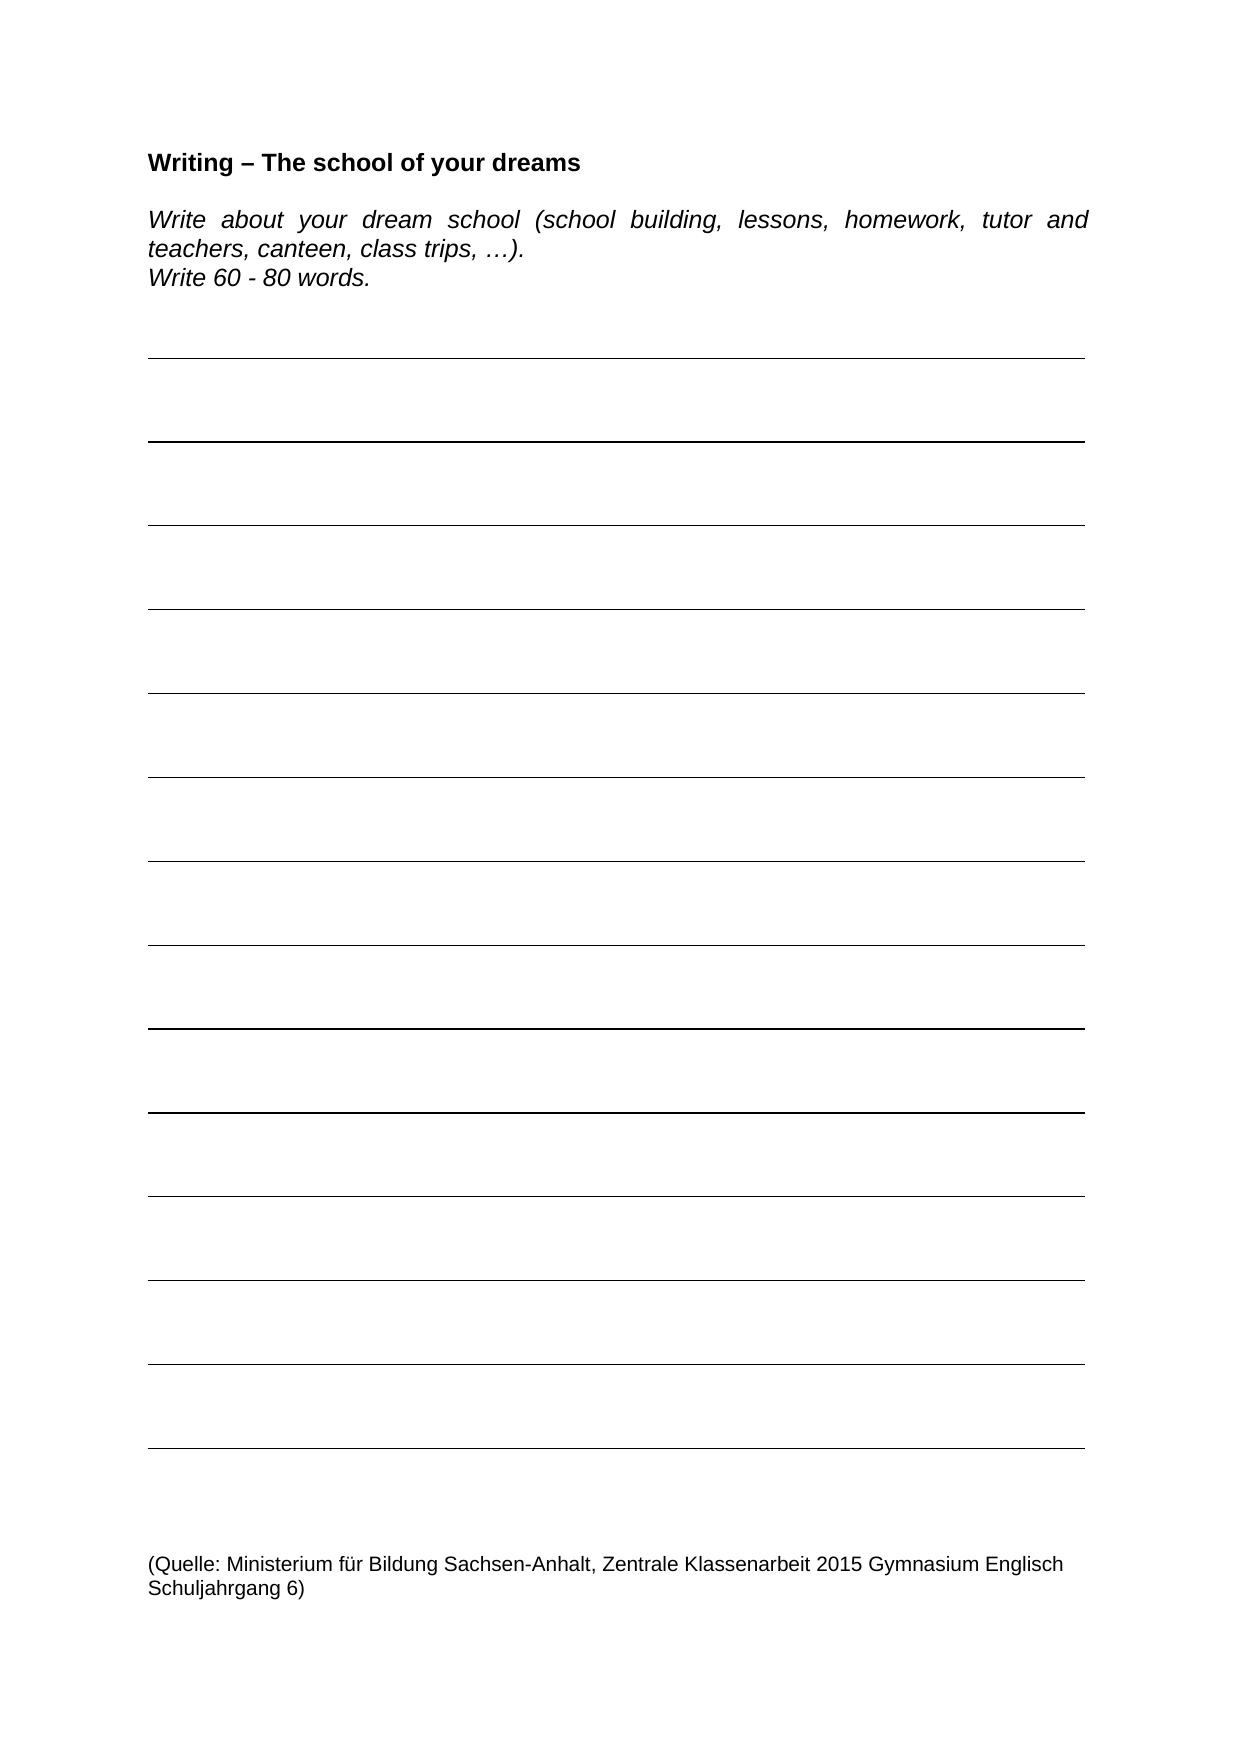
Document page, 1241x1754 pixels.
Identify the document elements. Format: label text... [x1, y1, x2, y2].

text Writing – The school of your dreams [148, 148, 1092, 176]
text Write about your dream school (school building, lessons, homework, tutor and teachers, canteen, class trips, …). [148, 205, 1092, 263]
text (Quelle: Ministerium für Bildung Sachsen-Anhalt, Zentrale Klassenarbeit 2015 Gymnasium Englisch Schuljahrgang 6) [148, 1552, 1092, 1599]
text Write 60 - 80 words. [148, 263, 1092, 291]
